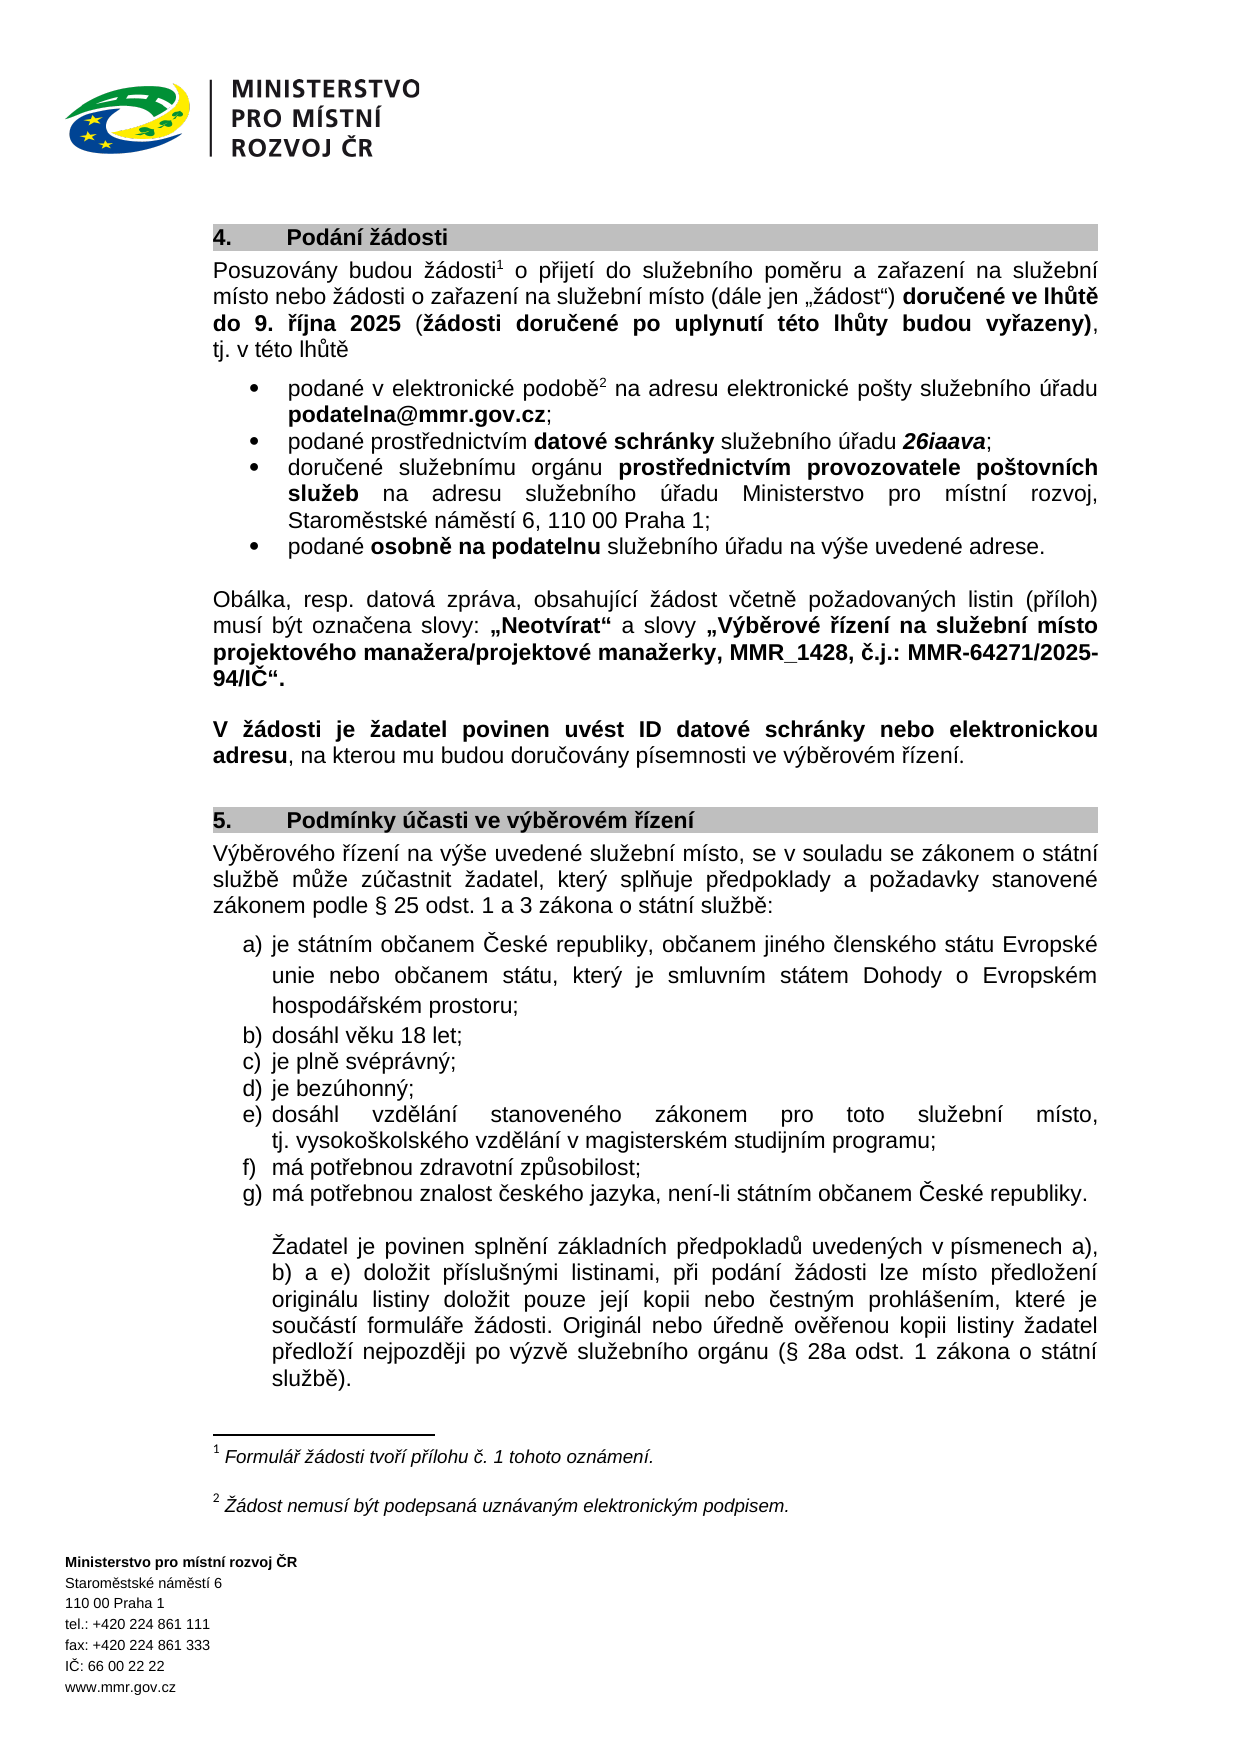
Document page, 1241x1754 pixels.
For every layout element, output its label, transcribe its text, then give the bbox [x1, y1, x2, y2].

list je státním občanem České republiky, občanem jiného členského státu Evropské unie nebo občanem státu, který je smluvním státem Dohody o Evropském hospodářském prostoru; [242, 931, 1098, 1018]
text Výběrového řízení na výše uvedené služební místo, se v souladu se zákonem o státní službě může zúčastnit žadatel, který splňuje předpoklady a požadavky stanovené zákonem podle § 25 odst. 1 a 3 zákona o státní službě: [213, 840, 1098, 919]
list je plně svéprávný; [242, 1048, 1098, 1075]
list je bezúhonný; [242, 1075, 1098, 1101]
subtitle 4. Podání žádosti [213, 224, 1098, 251]
list dosáhl vzdělání stanoveného zákonem pro toto služební místo, tj. vysokoškolského vzdělání v magisterském studijním programu; [242, 1101, 1098, 1154]
list má potřebnou zdravotní způsobilost; [242, 1154, 1098, 1180]
list má potřebnou znalost českého jazyka, není-li státním občanem České republiky. [242, 1180, 1098, 1206]
list dosáhl věku 18 let; [242, 1022, 1098, 1048]
text Žadatel je povinen splnění základních předpokladů uvedených v písmenech a), b) a e) doložit příslušnými listinami, při podání žádosti lze místo předložení originálu listiny doložit pouze její kopii nebo čestným prohlášením, které je součástí formuláře žádosti. Originál nebo úředně ověřenou kopii listiny žadatel předloží nejpozději po výzvě služebního orgánu (§ 28a odst. 1 zákona o státní službě). [272, 1233, 1098, 1391]
list podané v elektronické podobě na adresu elektronické pošty služebního úřadu podatelna@mmr.gov.cz; [250, 375, 1098, 428]
list doručené služebnímu orgánu prostřednictvím provozovatele poštovních služeb na adresu služebního úřadu Ministerstvo pro místní rozvoj, Staroměstské náměstí 6, 110 00 Praha 1; [250, 454, 1098, 533]
text Obálka, resp. datová zpráva, obsahující žádost včetně požadovaných listin (příloh) musí být označena slovy: „Neotvírat“ a slovy „Výběrové řízení na služební místo projektového manažera/projektové manažerky, MMR_1428, č.j.: MMR-64271/2025-94/IČ“. [213, 586, 1098, 691]
picture [65, 79, 420, 157]
list podané osobně na podatelnu služebního úřadu na výše uvedené adrese. [250, 533, 1098, 559]
subtitle 5. Podmínky účasti ve výběrovém řízení [213, 807, 1098, 833]
text Posuzovány budou žádosti o přijetí do služebního poměru a zařazení na služební místo nebo žádosti o zařazení na služební místo (dále jen „žádost“) doručené ve lhůtě do 9. října 2025 (žádosti doručené po uplynutí této lhůty budou vyřazeny), tj. v této lhůtě [213, 257, 1098, 362]
list podané prostřednictvím datové schránky služebního úřadu 26iaava; [250, 428, 1098, 454]
text V žádosti je žadatel povinen uvést ID datové schránky nebo elektronickou adresu, na kterou mu budou doručovány písemnosti ve výběrovém řízení. [213, 716, 1098, 770]
